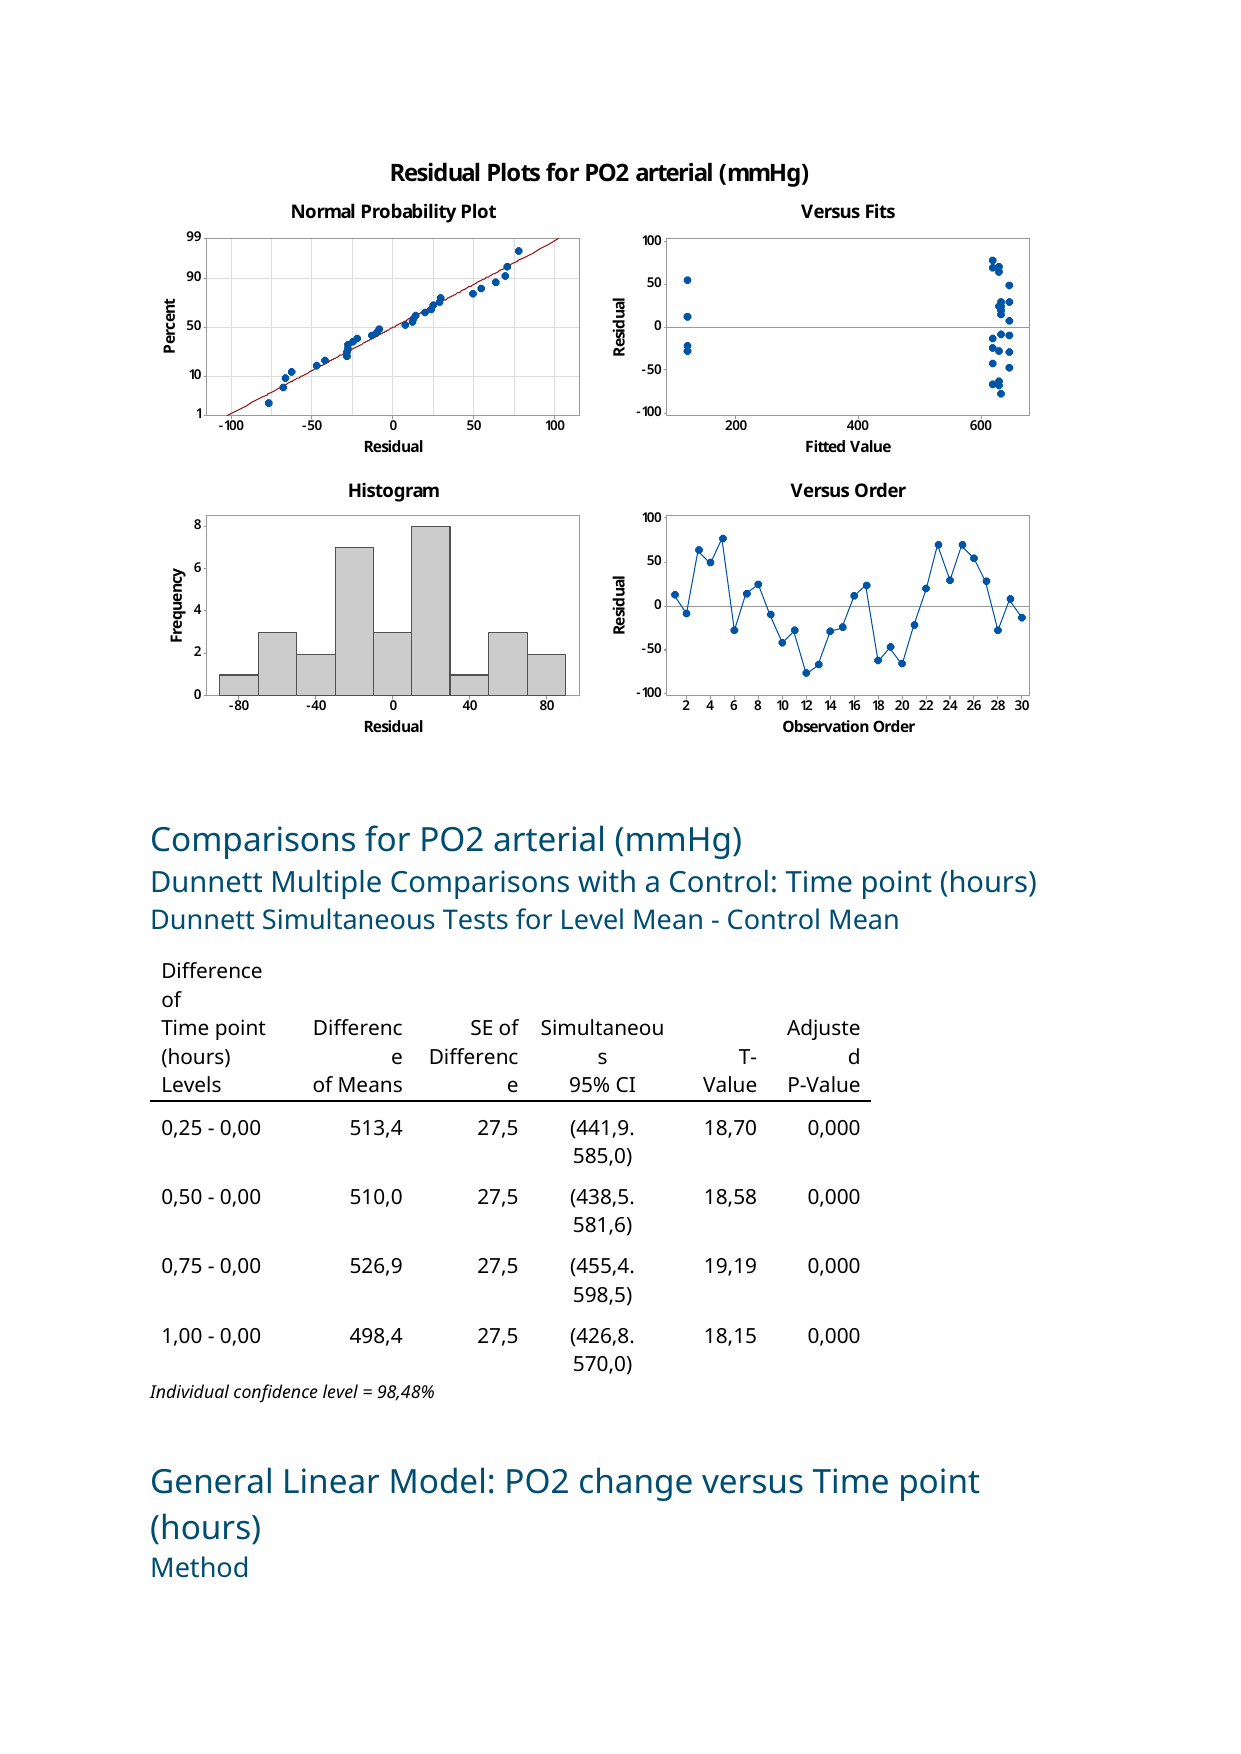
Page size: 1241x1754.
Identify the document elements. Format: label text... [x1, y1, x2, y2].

text General Linear Model: PO2 change versus Time point (hours) [150, 1458, 1090, 1549]
text Dunnett Simultaneous Tests for Level Mean - Control Mean [150, 901, 1090, 938]
table_cell 19,19 [675, 1241, 768, 1310]
table_cell 1,00 - 0,00 [150, 1310, 297, 1379]
table_cell 18,70 [675, 1102, 768, 1171]
text Method [150, 1549, 1090, 1586]
table_cell 27,5 [414, 1241, 529, 1310]
table_cell 18,15 [675, 1310, 768, 1379]
table_cell (441,9. 585,0) [529, 1102, 675, 1171]
table_header Difference of Means [298, 946, 413, 1100]
table_cell (426,8. 570,0) [529, 1310, 675, 1379]
table_cell 0,75 - 0,00 [150, 1241, 297, 1310]
text Individual confidence level = 98,48% [150, 1379, 1090, 1403]
table_cell 0,25 - 0,00 [150, 1102, 297, 1171]
table_cell 18,58 [675, 1171, 768, 1241]
table_cell 510,0 [298, 1171, 413, 1241]
table_cell (438,5. 581,6) [529, 1171, 675, 1241]
table_cell 27,5 [414, 1171, 529, 1241]
table_cell 526,9 [298, 1241, 413, 1310]
table_cell 27,5 [414, 1102, 529, 1171]
table_cell 0,000 [768, 1171, 871, 1241]
table_cell 498,4 [298, 1310, 413, 1379]
text Comparisons for PO2 arterial (mmHg) [150, 816, 1090, 861]
table_cell 0,000 [768, 1310, 871, 1379]
table_cell 0,000 [768, 1241, 871, 1310]
table_header Adjusted P-Value [768, 946, 871, 1100]
table_header T-Value [675, 946, 768, 1100]
table_header SE of Difference [414, 946, 529, 1100]
text Dunnett Multiple Comparisons with a Control: Time point (hours) [150, 861, 1090, 901]
table_cell (455,4. 598,5) [529, 1241, 675, 1310]
table_header Simultaneous 95% CI [529, 946, 675, 1100]
table_cell 0,50 - 0,00 [150, 1171, 297, 1241]
table_header Difference of Time point (hours) Levels [150, 946, 297, 1100]
table_cell 513,4 [298, 1102, 413, 1171]
table_cell 27,5 [414, 1310, 529, 1379]
table_cell 0,000 [768, 1102, 871, 1171]
